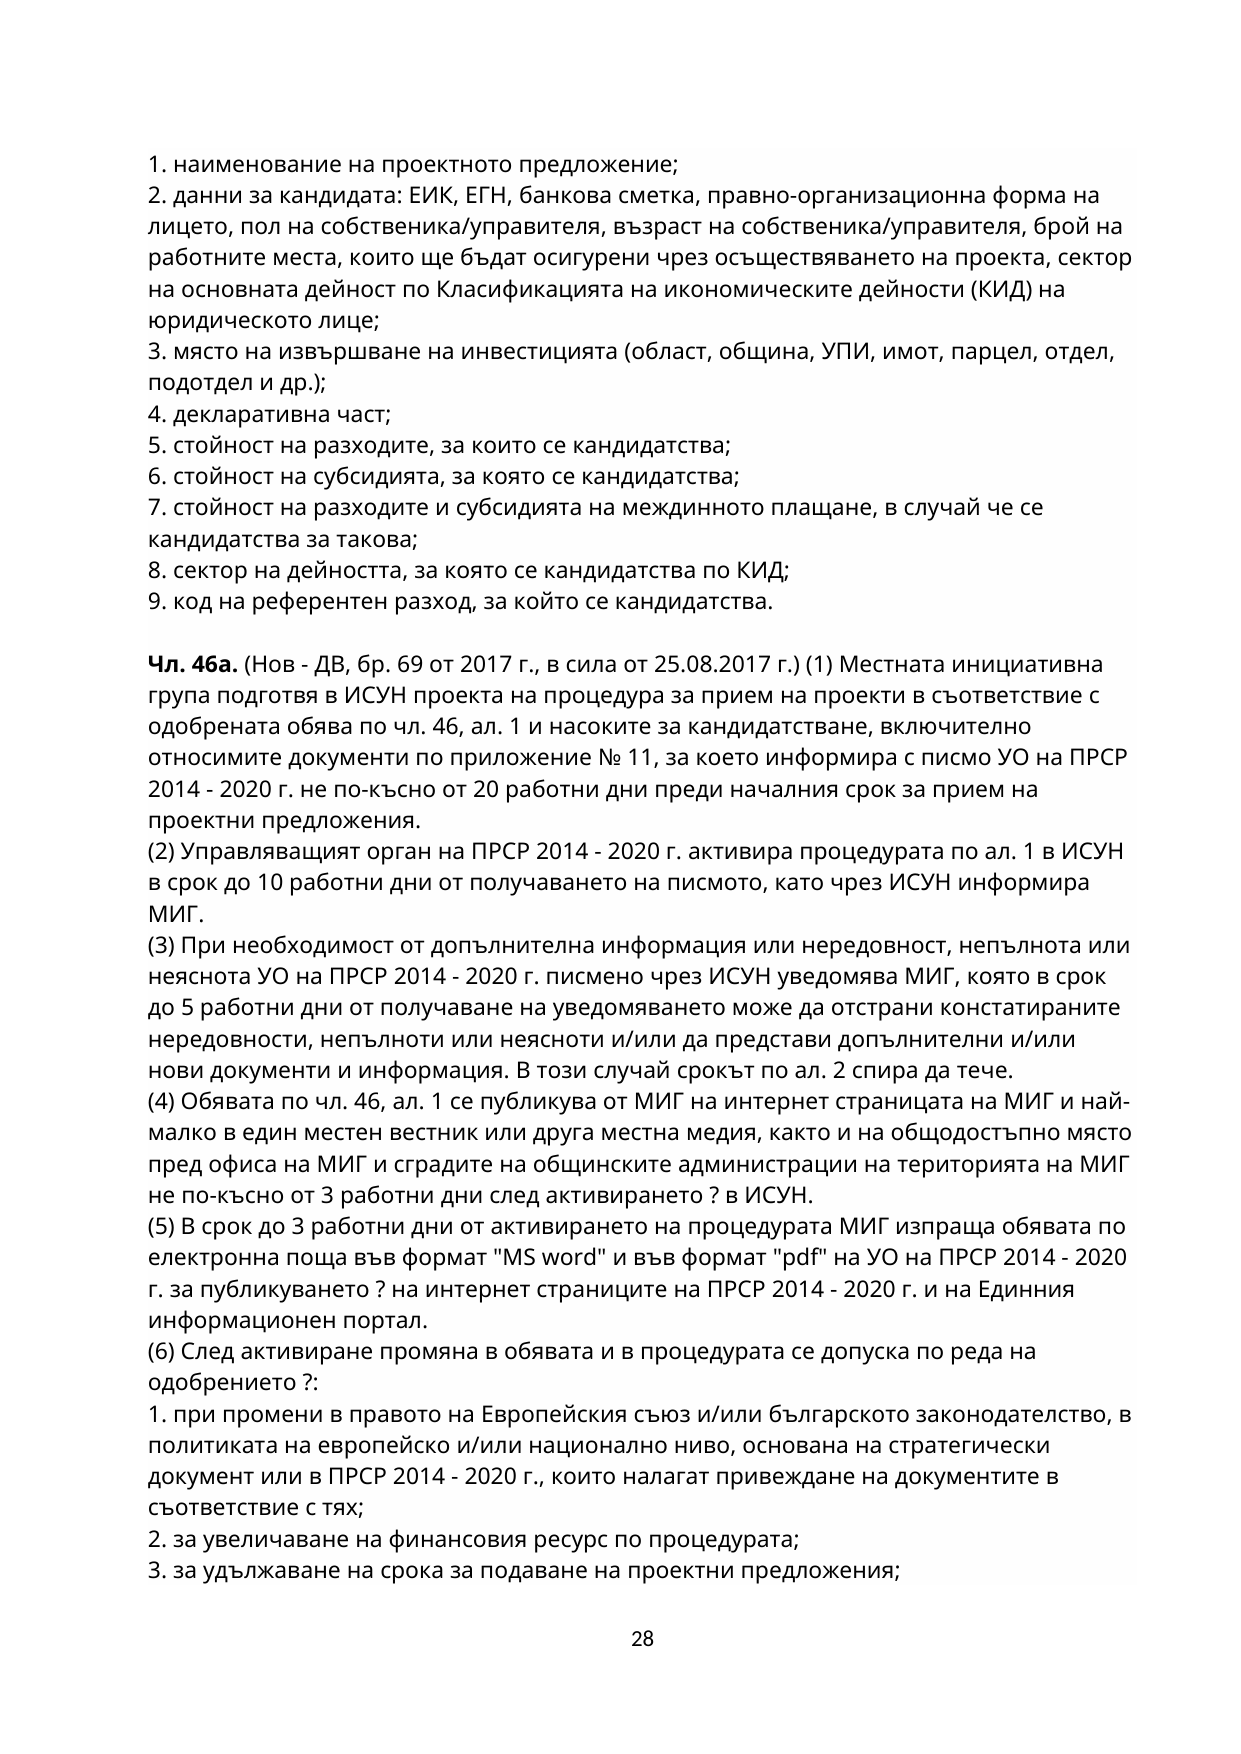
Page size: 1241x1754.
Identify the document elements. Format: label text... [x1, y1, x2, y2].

text (3) При необходимост от допълнителна информация или нередовност, непълнота или неяснота УО на ПРСР 2014 - 2020 г. писмено чрез ИСУН уведомява МИГ, която в срок до 5 работни дни от получаване на уведомяването може да отстрани констатираните нередовности, непълноти или неясноти и/или да представи допълнителни и/или нови документи и информация. В този случай срокът по ал. 2 спира да тече. [148, 929, 1137, 1085]
text 3. за удължаване на срока за подаване на проектни предложения; [148, 1554, 1137, 1585]
text (2) Управляващият орган на ПРСР 2014 - 2020 г. активира процедурата по ал. 1 в ИСУН в срок до 10 работни дни от получаването на писмото, като чрез ИСУН информира МИГ. [148, 835, 1137, 929]
text 5. стойност на разходите, за които се кандидатства; [148, 429, 1137, 460]
text 7. стойност на разходите и субсидията на междинното плащане, в случай че се кандидатства за такова; [148, 491, 1137, 554]
text 2. данни за кандидата: ЕИК, ЕГН, банкова сметка, правно-организационна форма на лицето, пол на собственика/управителя, възраст на собственика/управителя, брой на работните места, които ще бъдат осигурени чрез осъществяването на проекта, сектор на основната дейност по Класификацията на икономическите дейности (КИД) на юридическото лице; [148, 179, 1137, 335]
text Чл. 46а. (Нов - ДВ, бр. 69 от 2017 г., в сила от 25.08.2017 г.) (1) Местната инициативна група подготвя в ИСУН проекта на процедура за прием на проекти в съответствие с одобрената обява по чл. 46, ал. 1 и насоките за кандидатстване, включително относимите документи по приложение № 11, за което информира с писмо УО на ПРСР 2014 - 2020 г. не по-късно от 20 работни дни преди началния срок за прием на проектни предложения. [148, 648, 1137, 835]
text 1. наименование на проектното предложение; [148, 148, 1137, 179]
text (5) В срок до 3 работни дни от активирането на процедурата МИГ изпраща обявата по електронна поща във формат "МS word" и във формат "pdf" на УО на ПРСР 2014 - 2020 г. за публикуването ? на интернет страниците на ПРСР 2014 - 2020 г. и на Единния информационен портал. [148, 1210, 1137, 1335]
text 6. стойност на субсидията, за която се кандидатства; [148, 460, 1137, 491]
text 4. декларативна част; [148, 398, 1137, 429]
text 3. място на извършване на инвестицията (област, община, УПИ, имот, парцел, отдел, подотдел и др.); [148, 335, 1137, 398]
text (6) След активиране промяна в обявата и в процедурата се допуска по реда на одобрението ?: [148, 1335, 1137, 1398]
text 1. при промени в правото на Европейския съюз и/или българското законодателство, в политиката на европейско и/или национално ниво, основана на стратегически документ или в ПРСР 2014 - 2020 г., които налагат привеждане на документите в съответствие с тях; [148, 1398, 1137, 1523]
text 8. сектор на дейността, за която се кандидатства по КИД; [148, 554, 1137, 585]
text 9. код на референтен разход, за който се кандидатства. [148, 585, 1137, 616]
text 2. за увеличаване на финансовия ресурс по процедурата; [148, 1523, 1137, 1554]
text (4) Обявата по чл. 46, ал. 1 се публикува от МИГ на интернет страницата на МИГ и най-малко в един местен вестник или друга местна медия, както и на общодостъпно място пред офиса на МИГ и сградите на общинските администрации на територията на МИГ не по-късно от 3 работни дни след активирането ? в ИСУН. [148, 1085, 1137, 1210]
